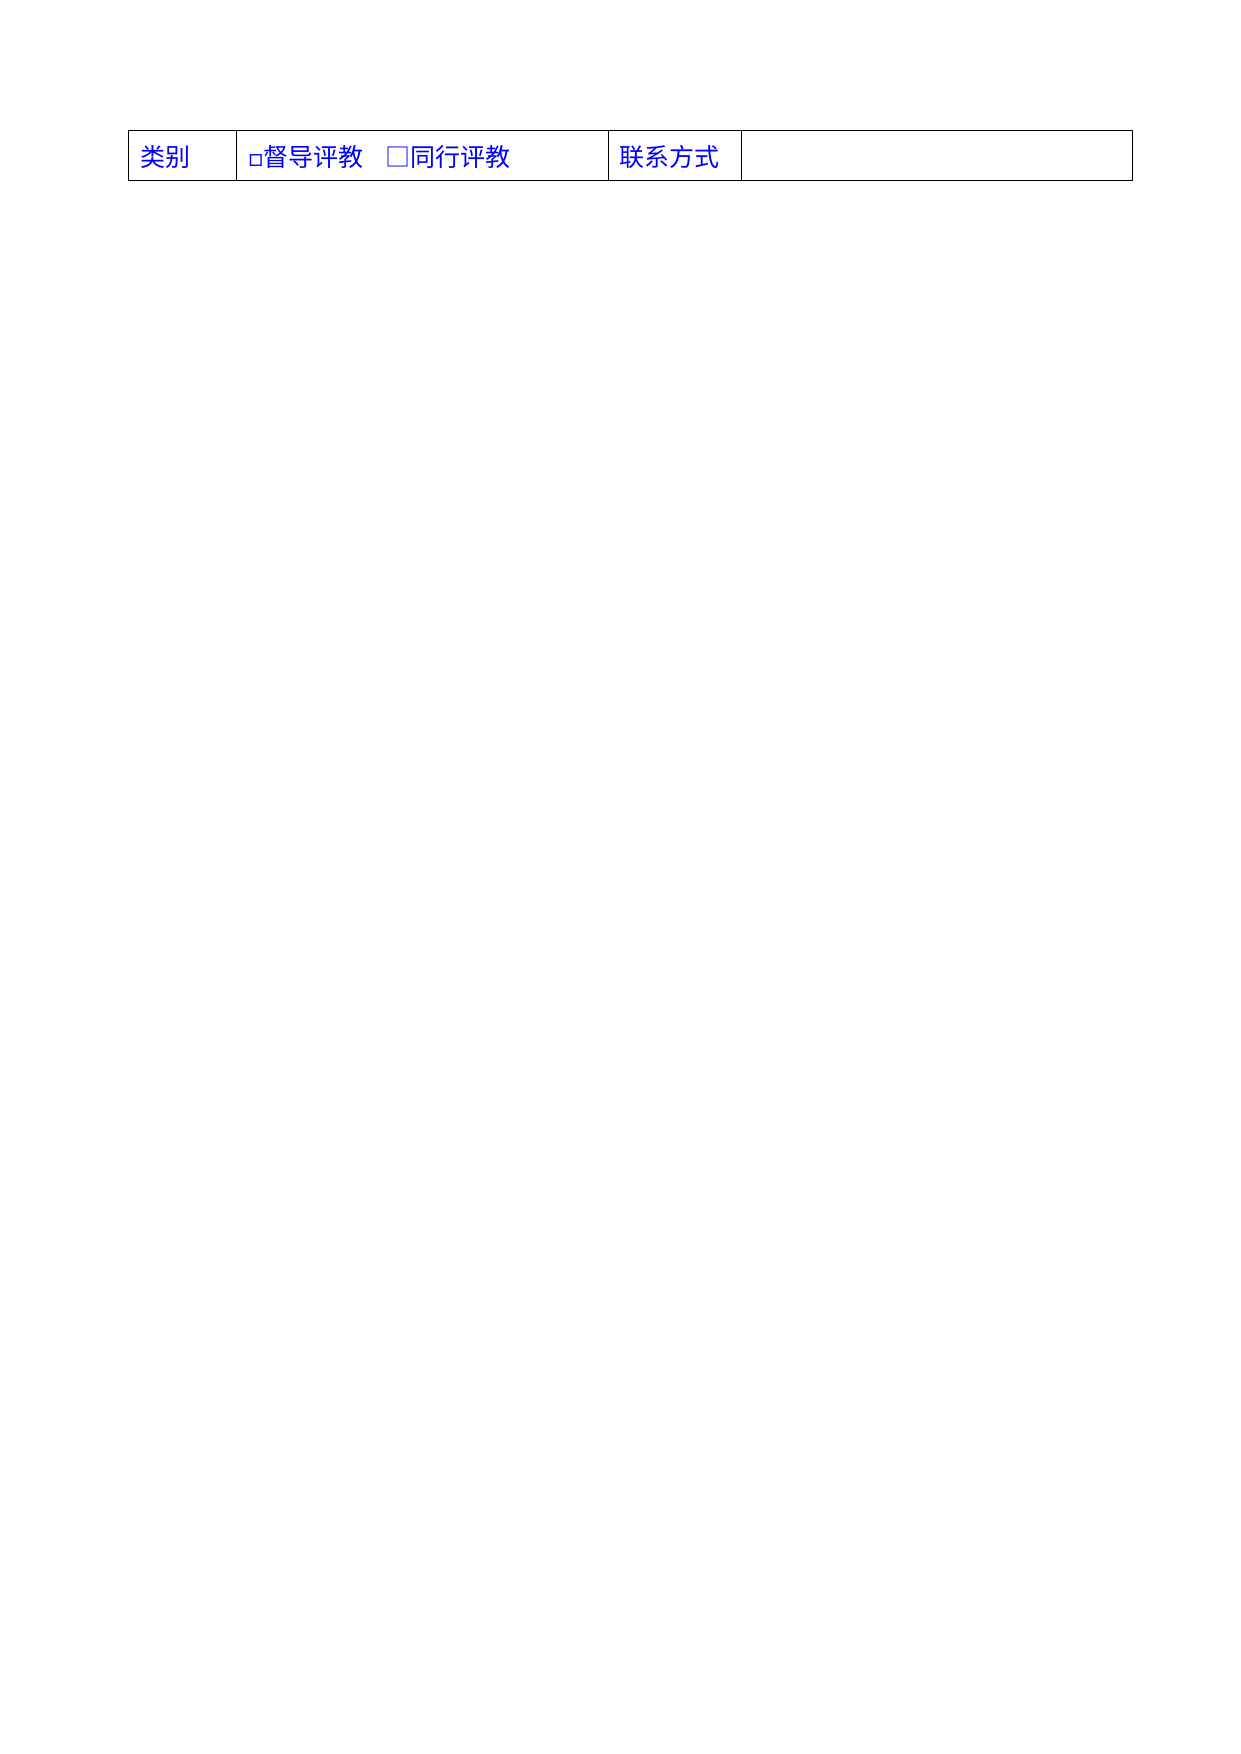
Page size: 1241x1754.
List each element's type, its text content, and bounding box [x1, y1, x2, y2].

table_cell 联系方式 [609, 131, 741, 180]
table_cell [742, 131, 1132, 180]
table_cell 类别 [129, 131, 236, 180]
table_cell □督导评教 □同行评教 [237, 131, 608, 180]
